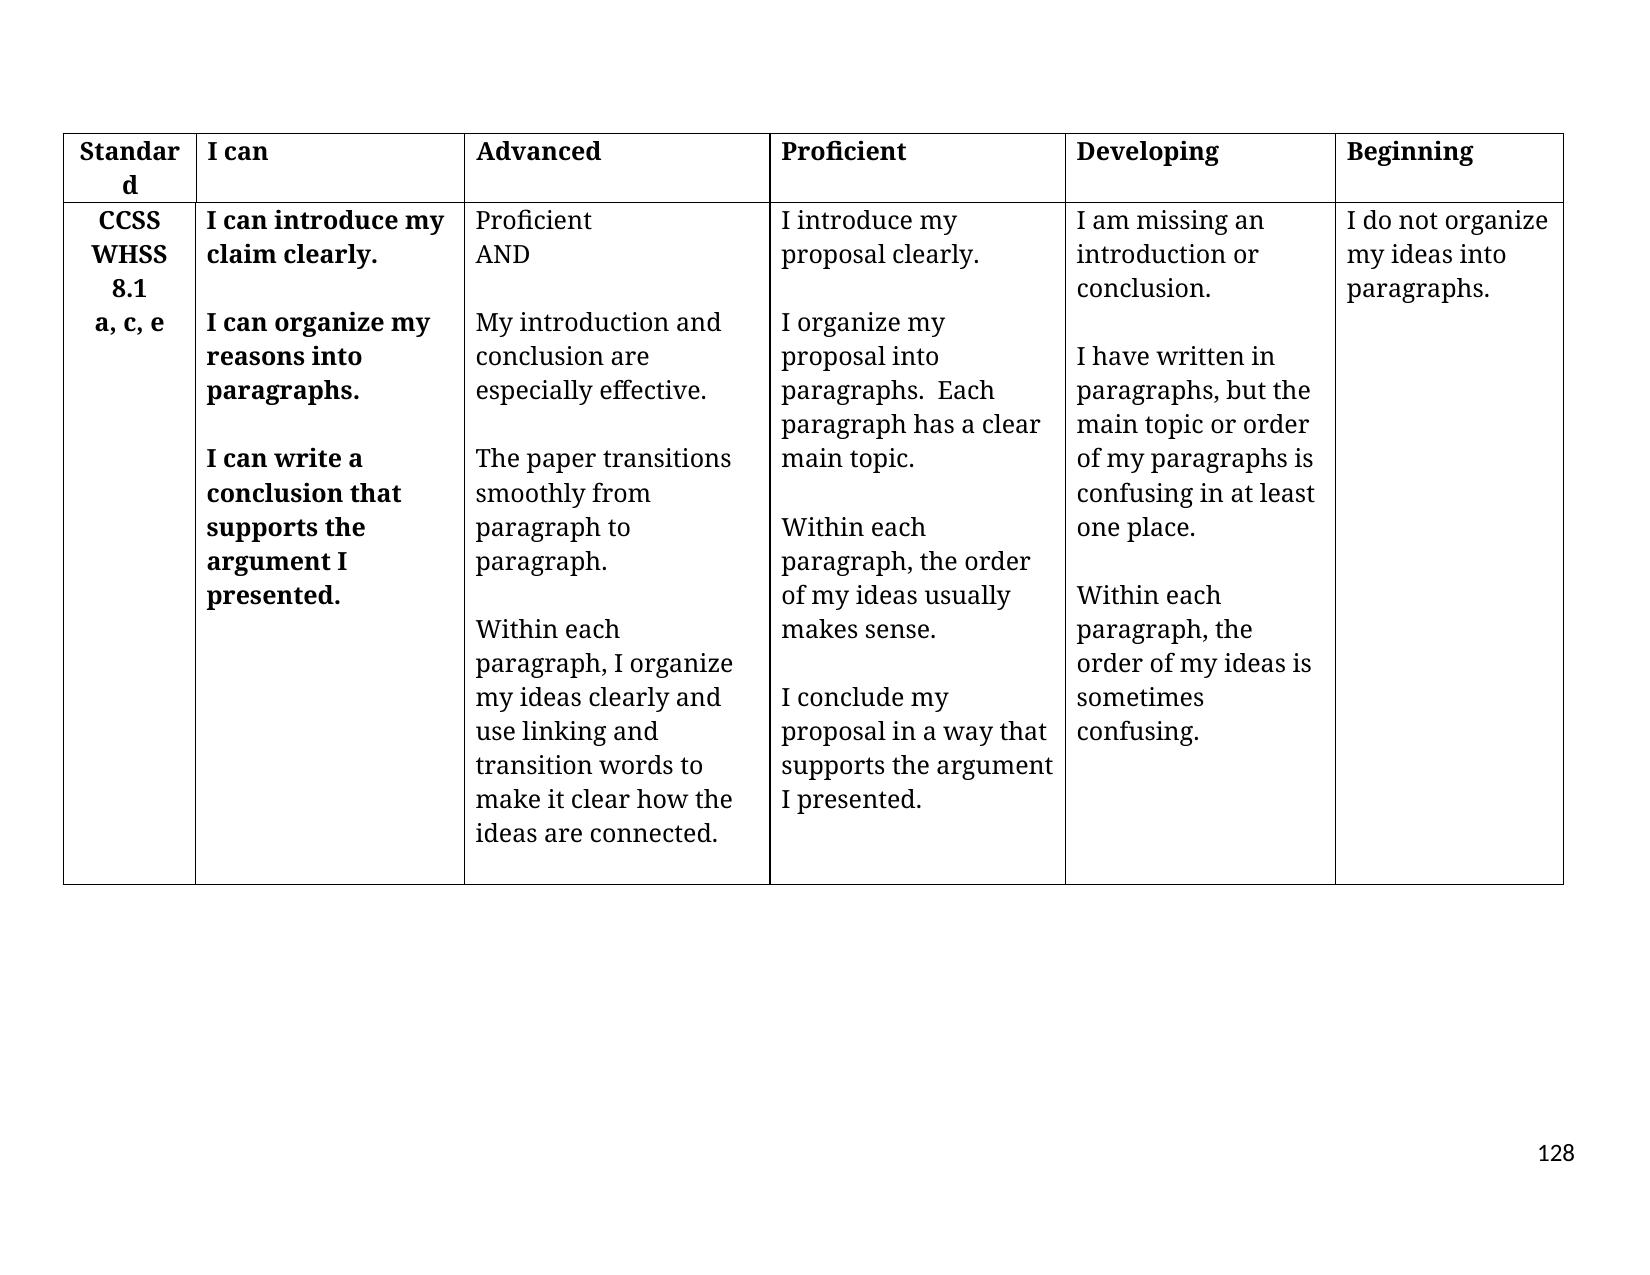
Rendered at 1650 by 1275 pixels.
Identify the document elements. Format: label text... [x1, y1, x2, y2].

table_cell CCSS WHSS 8.1 a, c, e [64, 203, 195, 884]
table_header Proficient [771, 134, 1065, 202]
table_header Standard [64, 134, 196, 202]
table_header Advanced [465, 134, 769, 202]
table_cell I do not organize my ideas into paragraphs. [1336, 203, 1563, 884]
table_header I can [197, 134, 464, 202]
table_cell I introduce my proposal clearly. I organize my proposal into paragraphs. Each paragraph has a clear main topic. Within each paragraph, the order of my ideas usually makes sense. I conclude my proposal in a way that supports the argument I presented. [771, 203, 1065, 884]
table_cell I am missing an introduction or conclusion. I have written in paragraphs, but the main topic or order of my paragraphs is confusing in at least one place. Within each paragraph, the order of my ideas is sometimes confusing. [1066, 203, 1335, 884]
table_cell Proficient AND My introduction and conclusion are especially effective. The paper transitions smoothly from paragraph to paragraph. Within each paragraph, I organize my ideas clearly and use linking and transition words to make it clear how the ideas are connected. [465, 203, 769, 884]
table_cell I can introduce my claim clearly. I can organize my reasons into paragraphs. I can write a conclusion that supports the argument I presented. [196, 203, 464, 884]
table_header Beginning [1336, 134, 1563, 202]
table_header Developing [1066, 134, 1335, 202]
